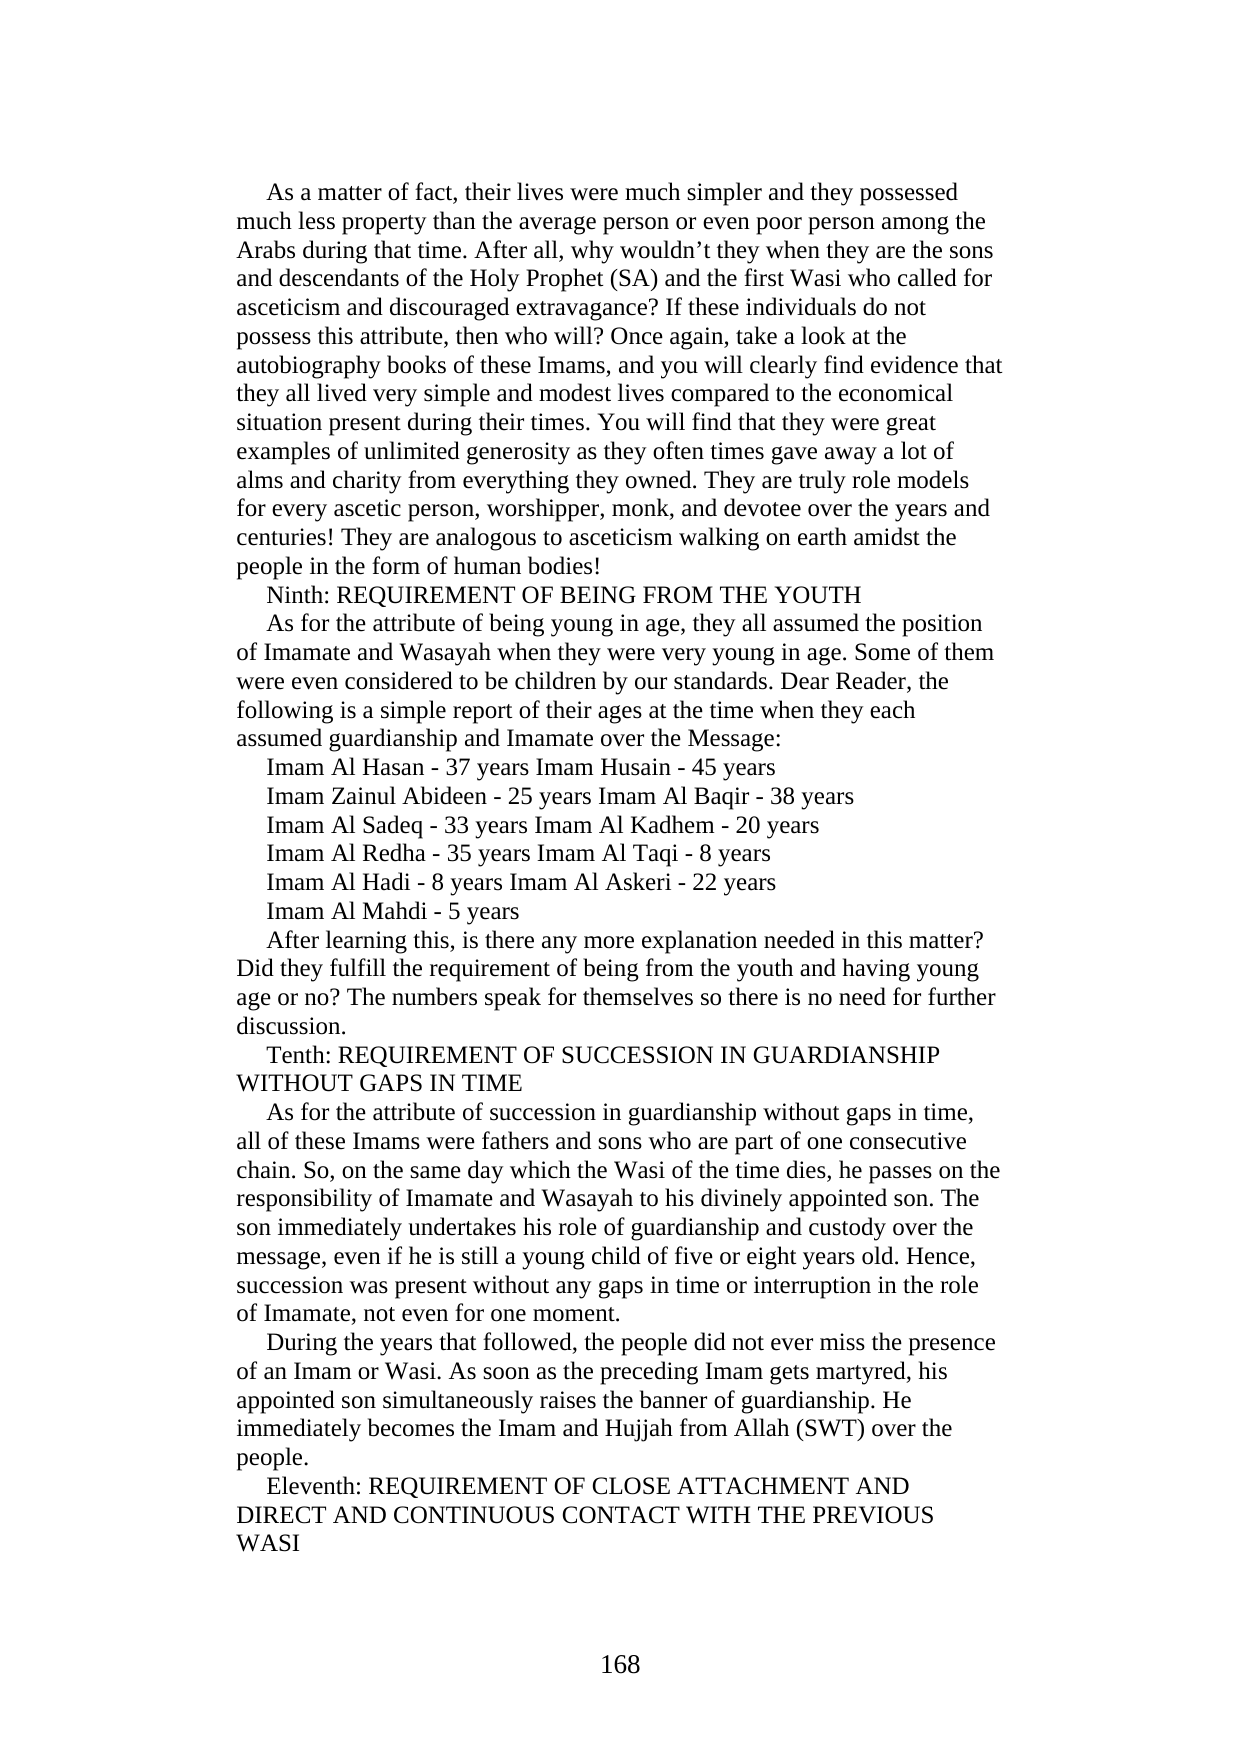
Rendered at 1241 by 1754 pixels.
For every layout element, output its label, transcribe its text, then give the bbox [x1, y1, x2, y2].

text Imam Al Hasan - 37 years Imam Husain - 45 years [236, 752, 1004, 781]
text Tenth: REQUIREMENT OF SUCCESSION IN GUARDIANSHIP WITHOUT GAPS IN TIME [236, 1040, 1004, 1097]
text During the years that followed, the people did not ever miss the presence of an Imam or Wasi. As soon as the preceding Imam gets martyred, his appointed son simultaneously raises the banner of guardianship. He immediately becomes the Imam and Hujjah from Allah (SWT) over the people. [236, 1327, 1004, 1471]
text As for the attribute of being young in age, they all assumed the position of Imamate and Wasayah when they were very young in age. Some of them were even considered to be children by our standards. Dear Reader, the following is a simple report of their ages at the time when they each assumed guardianship and Imamate over the Message: [236, 608, 1004, 752]
text Ninth: REQUIREMENT OF BEING FROM THE YOUTH [236, 580, 1004, 608]
text As for the attribute of succession in guardianship without gaps in time, all of these Imams were fathers and sons who are part of one consecutive chain. So, on the same day which the Wasi of the time dies, he passes on the responsibility of Imamate and Wasayah to his divinely appointed son. The son immediately undertakes his role of guardianship and custody over the message, even if he is still a young child of five or eight years old. Hence, succession was present without any gaps in time or interruption in the role of Imamate, not even for one moment. [236, 1097, 1004, 1327]
text Imam Al Mahdi - 5 years [236, 896, 1004, 925]
text Imam Zainul Abideen - 25 years Imam Al Baqir - 38 years [236, 781, 1004, 810]
text Imam Al Sadeq - 33 years Imam Al Kadhem - 20 years [236, 810, 1004, 838]
text After learning this, is there any more explanation needed in this matter? Did they fulfill the requirement of being from the youth and having young age or no? The numbers speak for themselves so there is no need for further discussion. [236, 925, 1004, 1040]
text As a matter of fact, their lives were much simpler and they possessed much less property than the average person or even poor person among the Arabs during that time. After all, why wouldn’t they when they are the sons and descendants of the Holy Prophet (SA) and the first Wasi who called for asceticism and discouraged extravagance? If these individuals do not possess this attribute, then who will? Once again, take a look at the autobiography books of these Imams, and you will clearly find evidence that they all lived very simple and modest lives compared to the economical situation present during their times. You will find that they were great examples of unlimited generosity as they often times gave away a lot of alms and charity from everything they owned. They are truly role models for every ascetic person, worshipper, monk, and devotee over the years and centuries! They are analogous to asceticism walking on earth amidst the people in the form of human bodies! [236, 177, 1004, 580]
text Imam Al Hadi - 8 years Imam Al Askeri - 22 years [236, 867, 1004, 896]
text Eleventh: REQUIREMENT OF CLOSE ATTACHMENT AND DIRECT AND CONTINUOUS CONTACT WITH THE PREVIOUS WASI [236, 1471, 1004, 1557]
text Imam Al Redha - 35 years Imam Al Taqi - 8 years [236, 838, 1004, 867]
